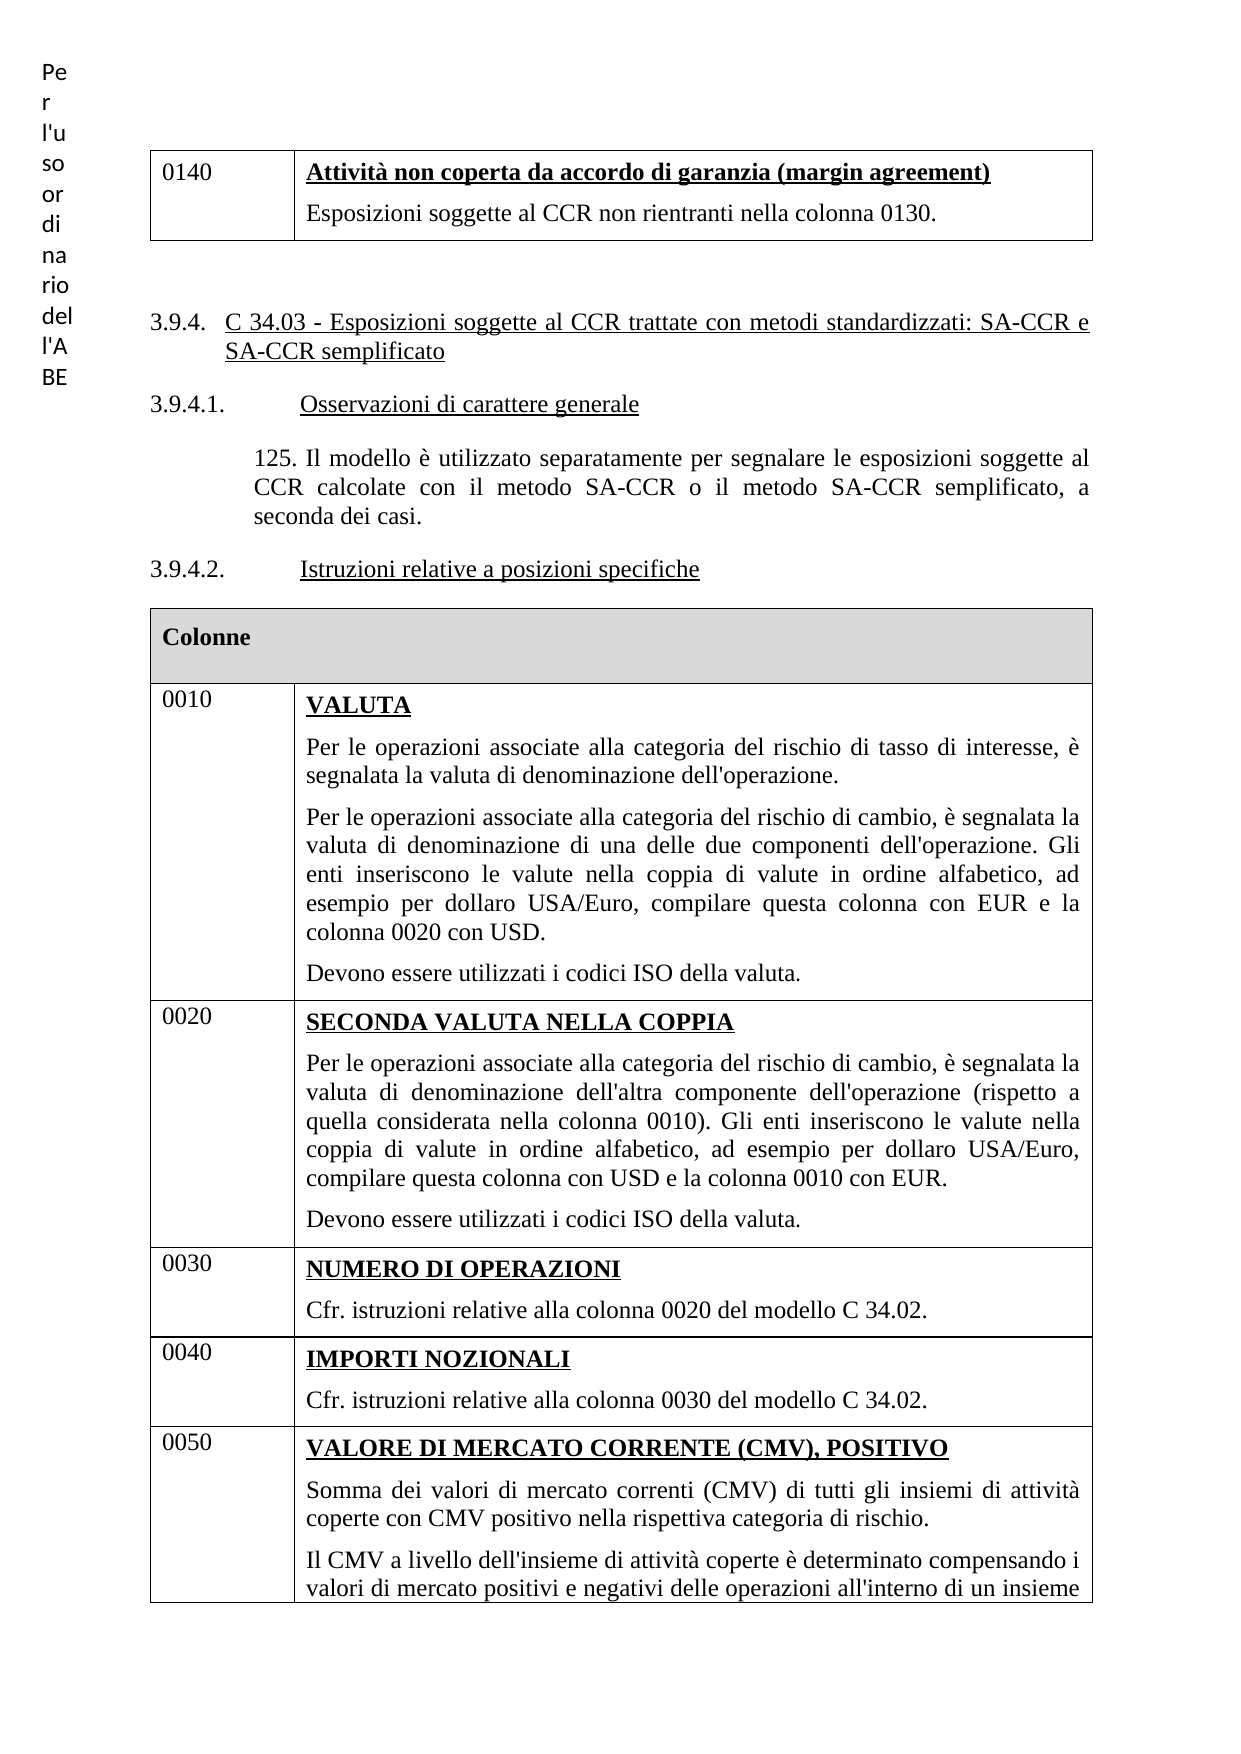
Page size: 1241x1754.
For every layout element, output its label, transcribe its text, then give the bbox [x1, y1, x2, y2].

table_cell 0020 [151, 1001, 294, 1247]
table_cell 0010 [151, 684, 294, 1000]
list Istruzioni relative a posizioni specifiche [150, 554, 1090, 583]
table_cell SECONDA VALUTA NELLA COPPIA Per le operazioni associate alla categoria del rischio di cambio, è segnalata la valuta di denominazione dell'altra componente dell'operazione (rispetto a quella considerata nella colonna 0010). Gli enti inseriscono le valute nella coppia di valute in ordine alfabetico, ad esempio per dollaro USA/Euro, compilare questa colonna con USD e la colonna 0010 con EUR. Devono essere utilizzati i codici ISO della valuta. [295, 1001, 1092, 1247]
table_cell 0050 [151, 1427, 294, 1602]
table_cell VALUTA Per le operazioni associate alla categoria del rischio di tasso di interesse, è segnalata la valuta di denominazione dell'operazione. Per le operazioni associate alla categoria del rischio di cambio, è segnalata la valuta di denominazione di una delle due componenti dell'operazione. Gli enti inseriscono le valute nella coppia di valute in ordine alfabetico, ad esempio per dollaro USA/Euro, compilare questa colonna con EUR e la colonna 0020 con USD. Devono essere utilizzati i codici ISO della valuta. [295, 684, 1092, 1000]
table_cell 0140 [151, 151, 294, 240]
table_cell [295, 1427, 1092, 1602]
table_cell 0040 [151, 1338, 294, 1426]
table_cell IMPORTI NOZIONALI Cfr. istruzioni relative alla colonna 0030 del modello C 34.02. [295, 1338, 1092, 1426]
list Osservazioni di carattere generale [150, 389, 1090, 418]
table_cell NUMERO DI OPERAZIONI Cfr. istruzioni relative alla colonna 0020 del modello C 34.02. [295, 1248, 1092, 1336]
table_header Colonne [151, 609, 1092, 683]
table_cell 0030 [151, 1248, 294, 1336]
list C 34.03 - Esposizioni soggette al CCR trattate con metodi standardizzati: SA-CCR e SA-CCR semplificato [150, 307, 1090, 364]
table_cell Attività non coperta da accordo di garanzia (margin agreement) Esposizioni soggette al CCR non rientranti nella colonna 0130. [295, 151, 1092, 240]
